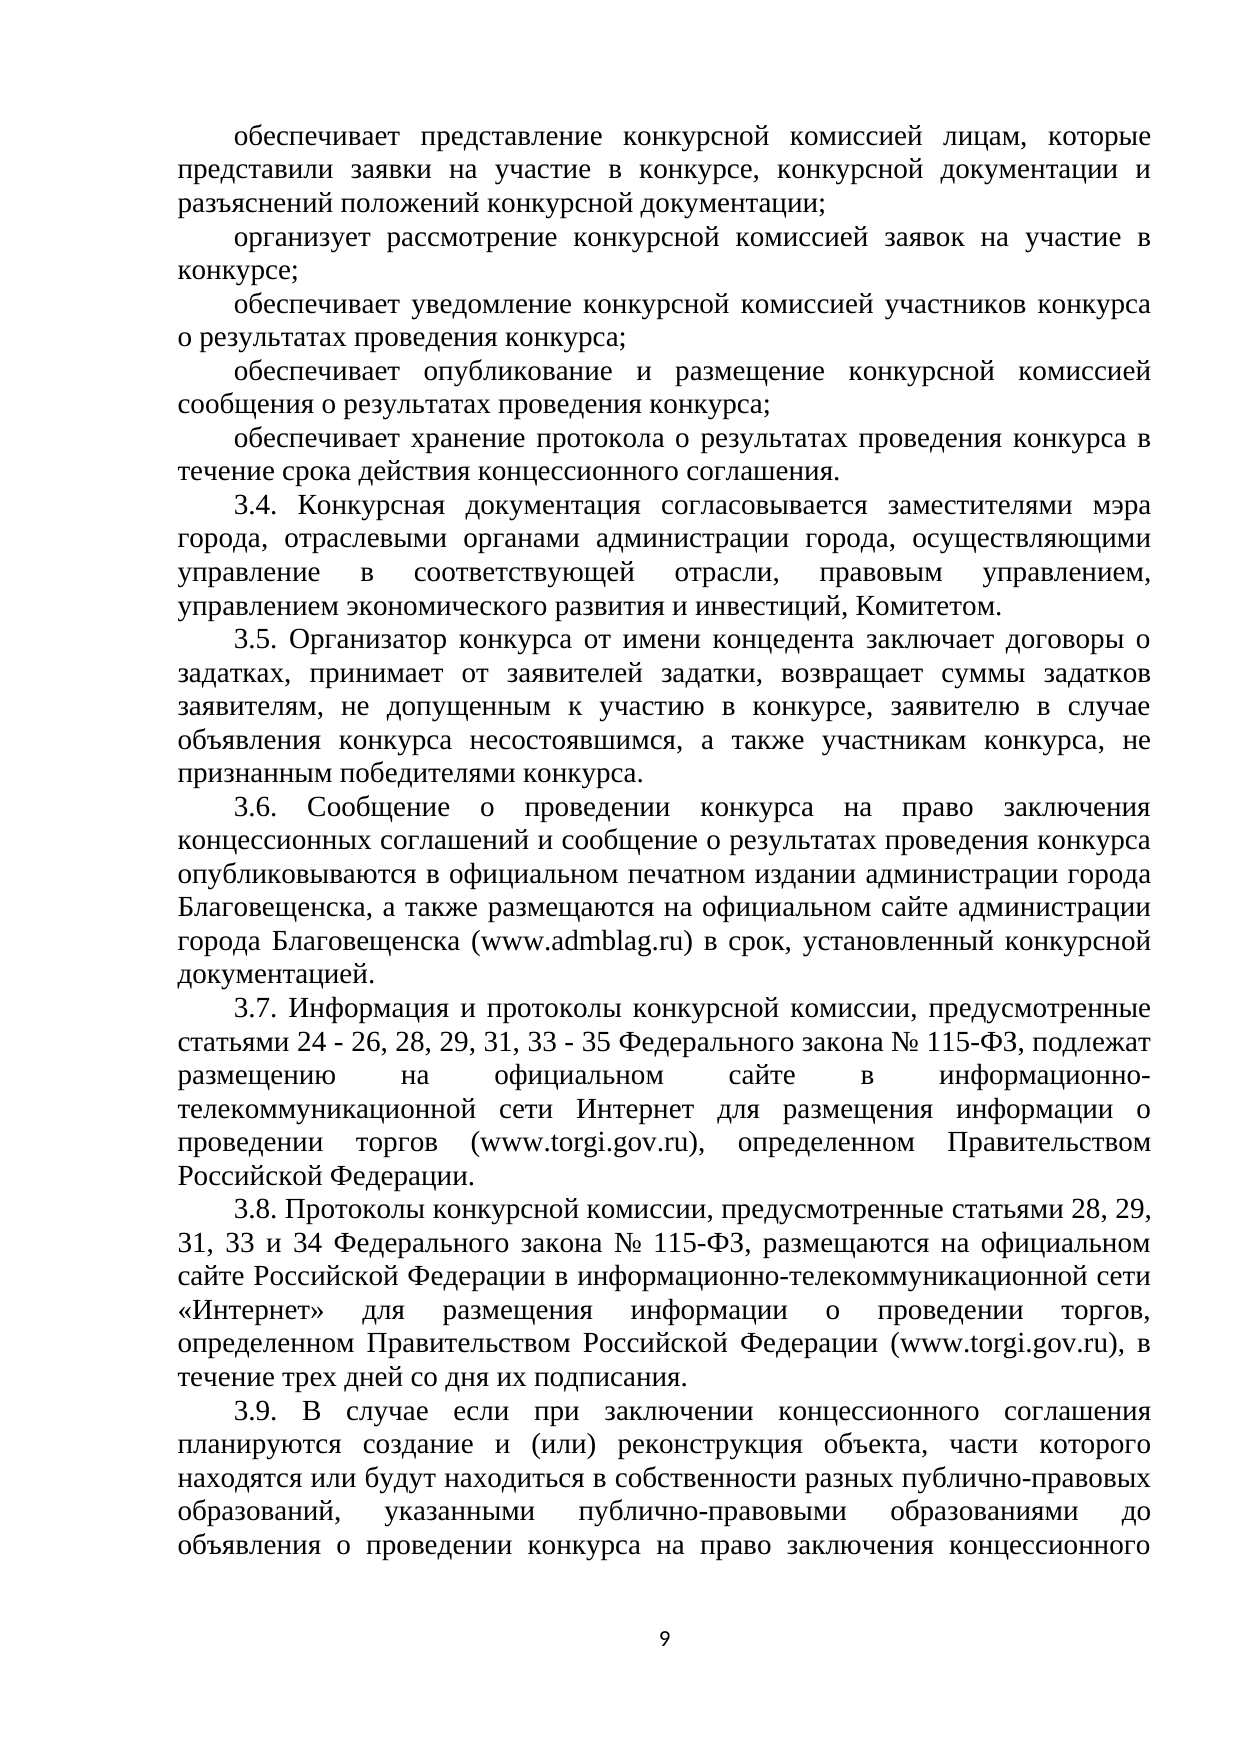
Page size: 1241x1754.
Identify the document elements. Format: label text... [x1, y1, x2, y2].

text обеспечивает уведомление конкурсной комиссией участников конкурса о результатах проведения конкурса; [177, 286, 1152, 353]
text обеспечивает представление конкурсной комиссией лицам, которые представили заявки на участие в конкурсе, конкурсной документации и разъяснений положений конкурсной документации; [177, 118, 1152, 219]
text организует рассмотрение конкурсной комиссией заявок на участие в конкурсе; [177, 219, 1152, 286]
text 3.8. Протоколы конкурсной комиссии, предусмотренные статьями 28, 29, 31, 33 и 34 Федерального закона № 115-ФЗ, размещаются на официальном сайте Российской Федерации в информационно-телекоммуникационной сети «Интернет» для размещения информации о проведении торгов, определенном Правительством Российской Федерации (www.torgi.gov.ru), в течение трех дней со дня их подписания. [177, 1191, 1152, 1393]
text 3.6. Сообщение о проведении конкурса на право заключения концессионных соглашений и сообщение о результатах проведения конкурса опубликовываются в официальном печатном издании администрации города Благовещенска, а также размещаются на официальном сайте администрации города Благовещенска (www.admblag.ru) в срок, установленный конкурсной документацией. [177, 789, 1152, 990]
text обеспечивает опубликование и размещение конкурсной комиссией сообщения о результатах проведения конкурса; [177, 353, 1152, 420]
text 3.5. Организатор конкурса от имени концедента заключает договоры о задатках, принимает от заявителей задатки, возвращает суммы задатков заявителям, не допущенным к участию в конкурсе, заявителю в случае объявления конкурса несостоявшимся, а также участникам конкурса, не признанным победителями конкурса. [177, 621, 1152, 789]
text 3.4. Конкурсная документация согласовывается заместителями мэра города, отраслевыми органами администрации города, осуществляющими управление в соответствующей отрасли, правовым управлением, управлением экономического развития и инвестиций, Комитетом. [177, 487, 1152, 621]
text обеспечивает хранение протокола о результатах проведения конкурса в течение срока действия концессионного соглашения. [177, 420, 1152, 487]
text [177, 1393, 1152, 1560]
text 3.7. Информация и протоколы конкурсной комиссии, предусмотренные статьями 24 - 26, 28, 29, 31, 33 - 35 Федерального закона № 115-ФЗ, подлежат размещению на официальном сайте в информационно-телекоммуникационной сети Интернет для размещения информации о проведении торгов (www.torgi.gov.ru), определенном Правительством Российской Федерации. [177, 990, 1152, 1191]
